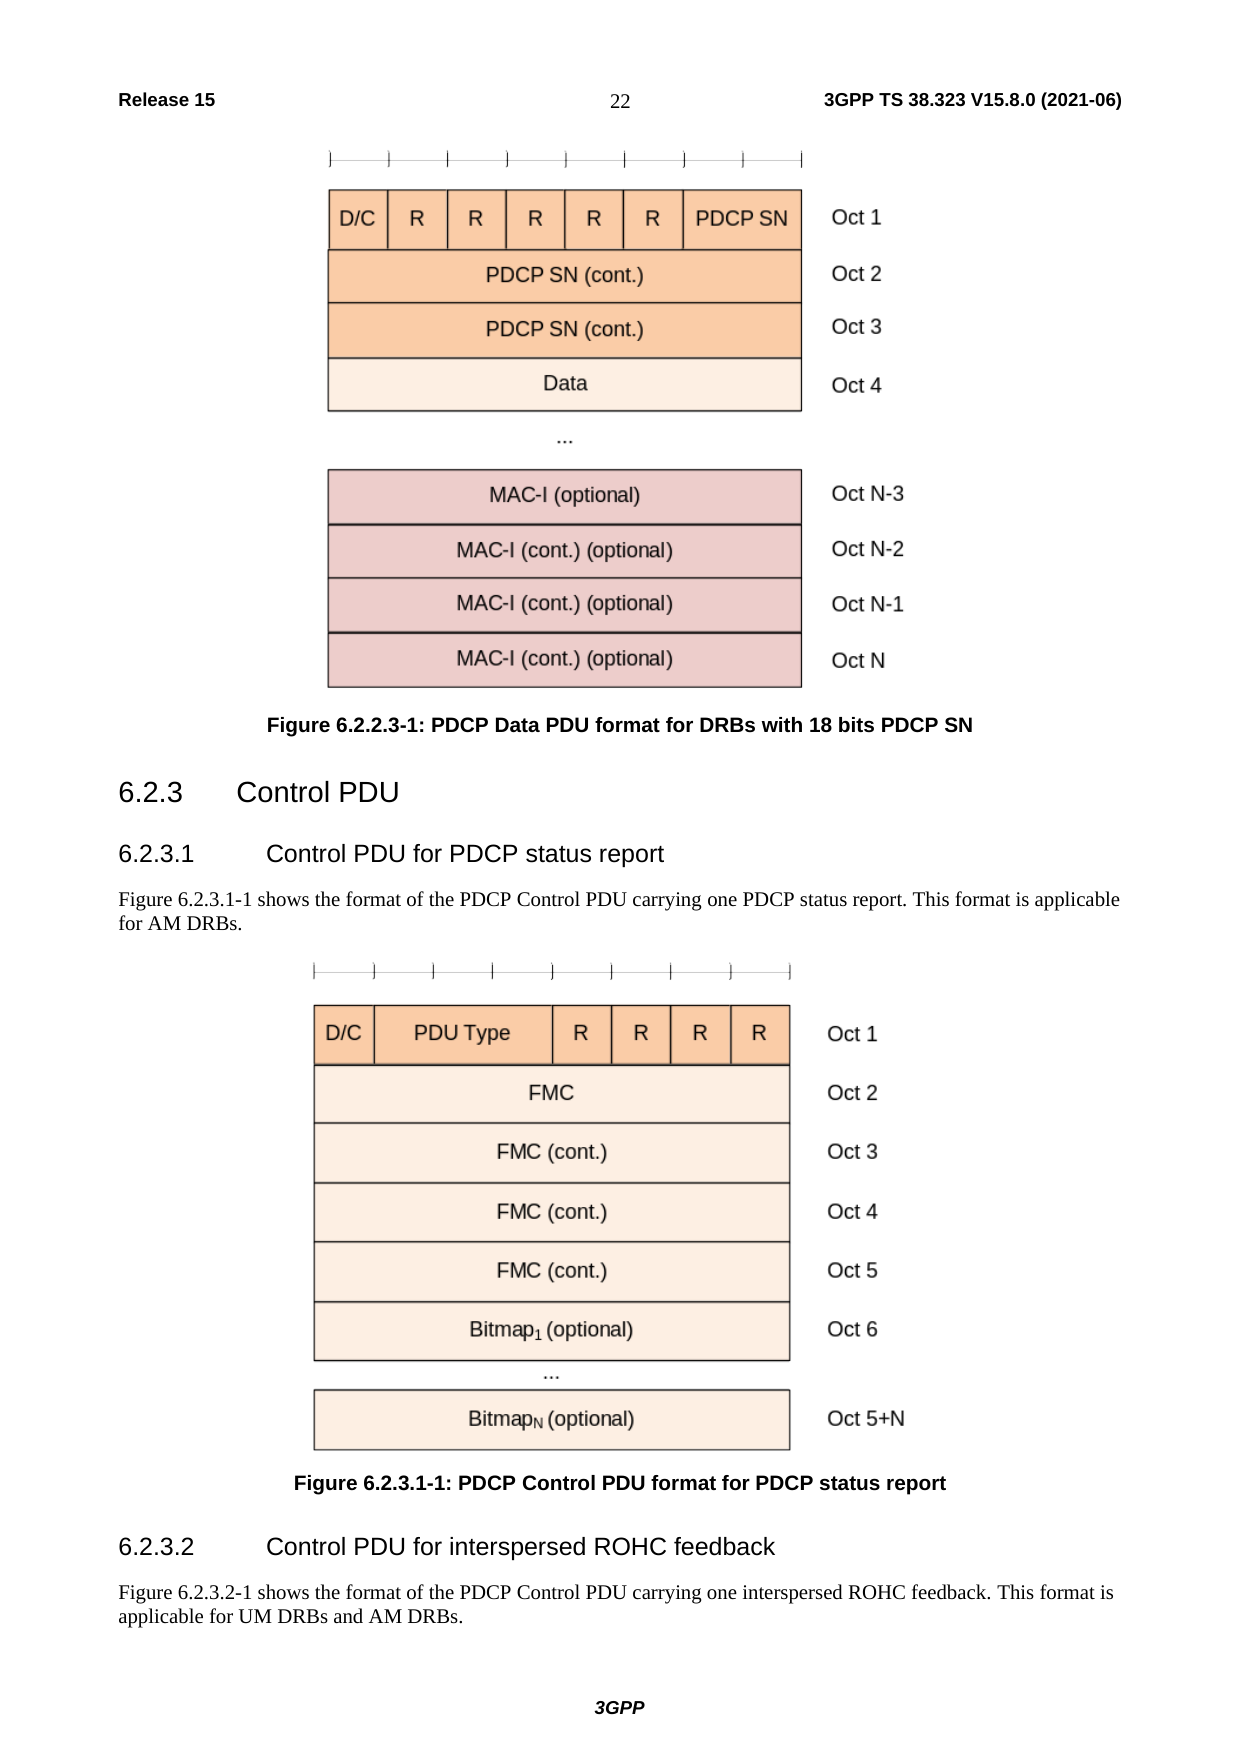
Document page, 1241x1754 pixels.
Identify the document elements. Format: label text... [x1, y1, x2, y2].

subtitle 6.2.3.2 Control PDU for interspersed ROHC feedback [118, 1532, 1122, 1561]
text Figure 6.2.3.1-1 shows the format of the PDCP Control PDU carrying one PDCP status report. This format is applicable for AM DRBs. [118, 887, 1122, 935]
subtitle 6.2.3.1 Control PDU for PDCP status report [118, 839, 1122, 868]
text Figure 6.2.3.1-1: PDCP Control PDU format for PDCP status report [118, 1471, 1122, 1495]
text Figure 6.2.3.2-1 shows the format of the PDCP Control PDU carrying one interspersed ROHC feedback. This format is applicable for UM DRBs and AM DRBs. [118, 1580, 1122, 1628]
text Figure 6.2.2.3-1: PDCP Data PDU format for DRBs with 18 bits PDCP SN [118, 713, 1122, 737]
subtitle 6.2.3 Control PDU [118, 774, 1122, 808]
